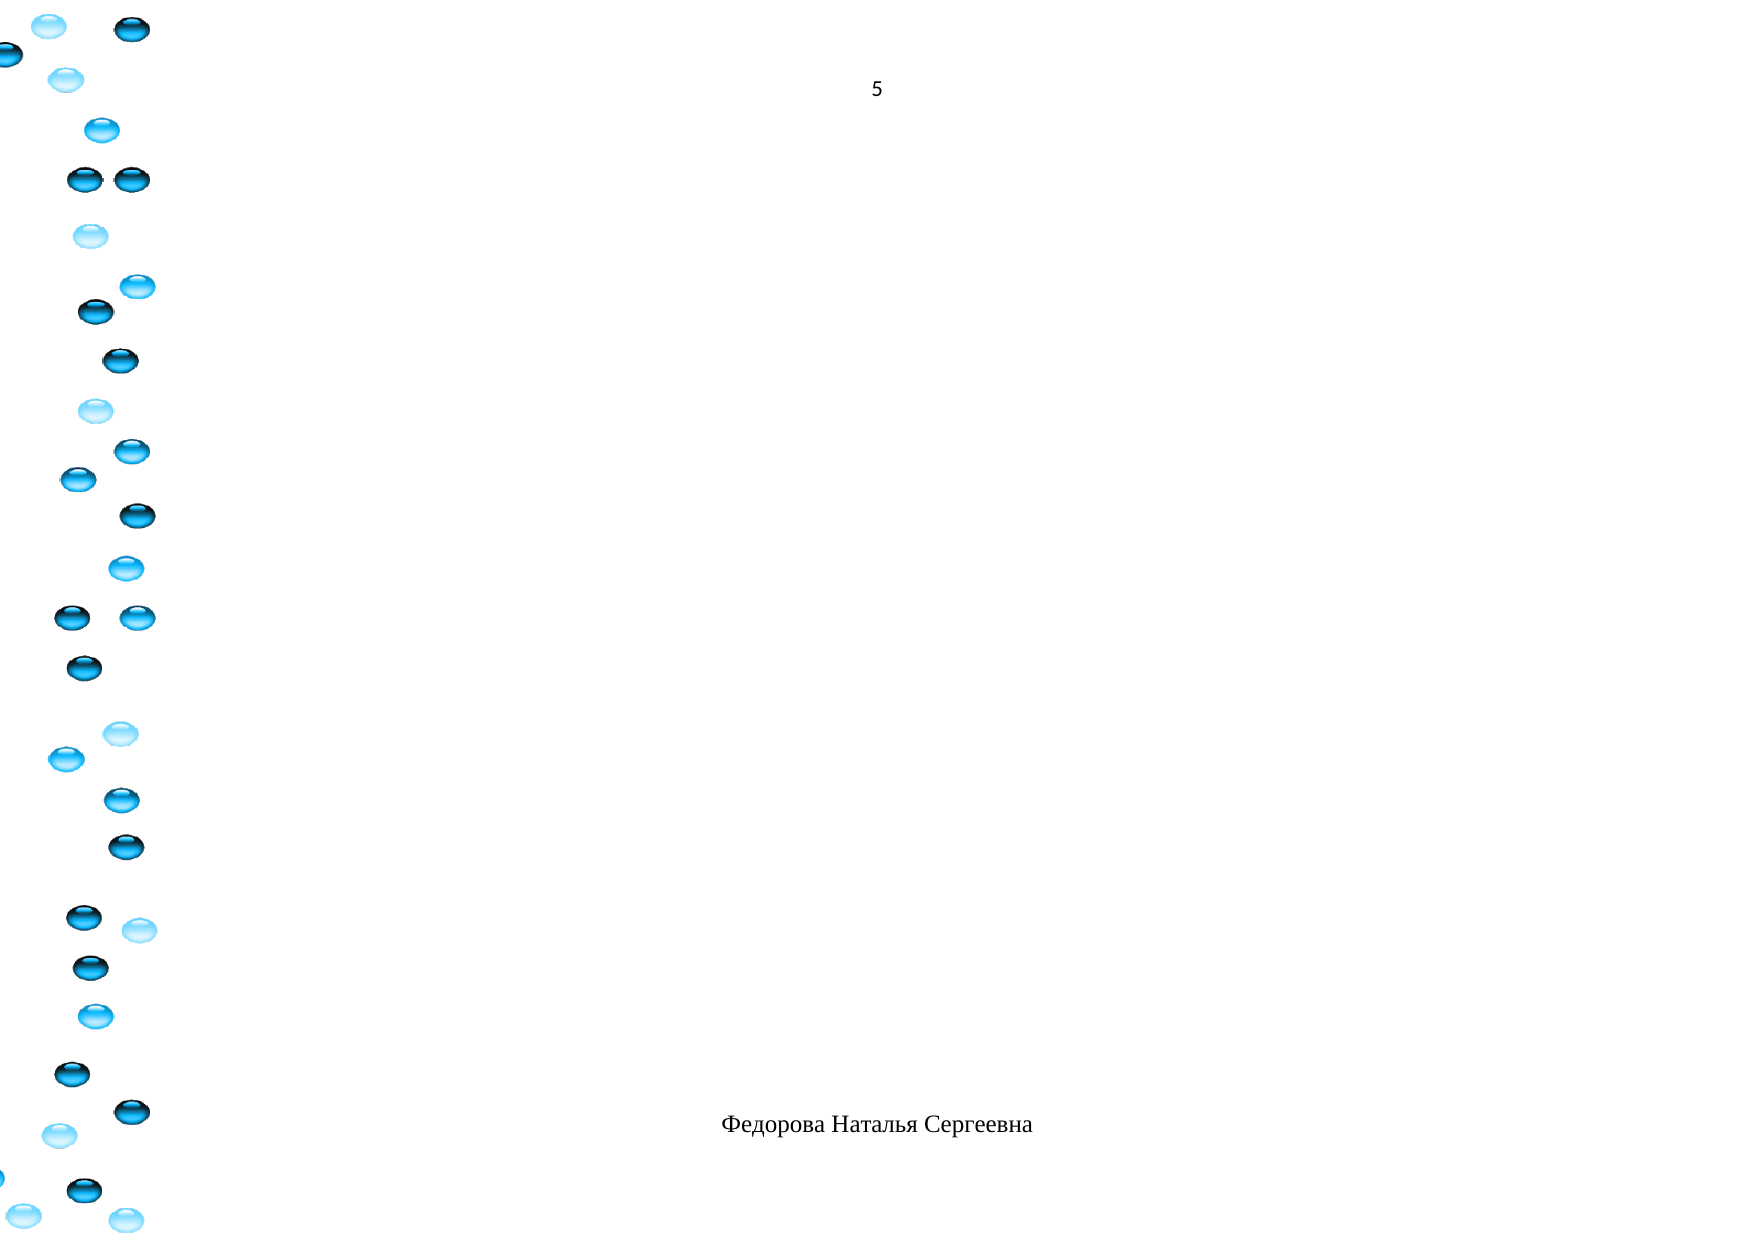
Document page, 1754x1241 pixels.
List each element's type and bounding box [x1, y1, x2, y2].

picture [0, 59, 14, 63]
picture [0, 1, 158, 1236]
